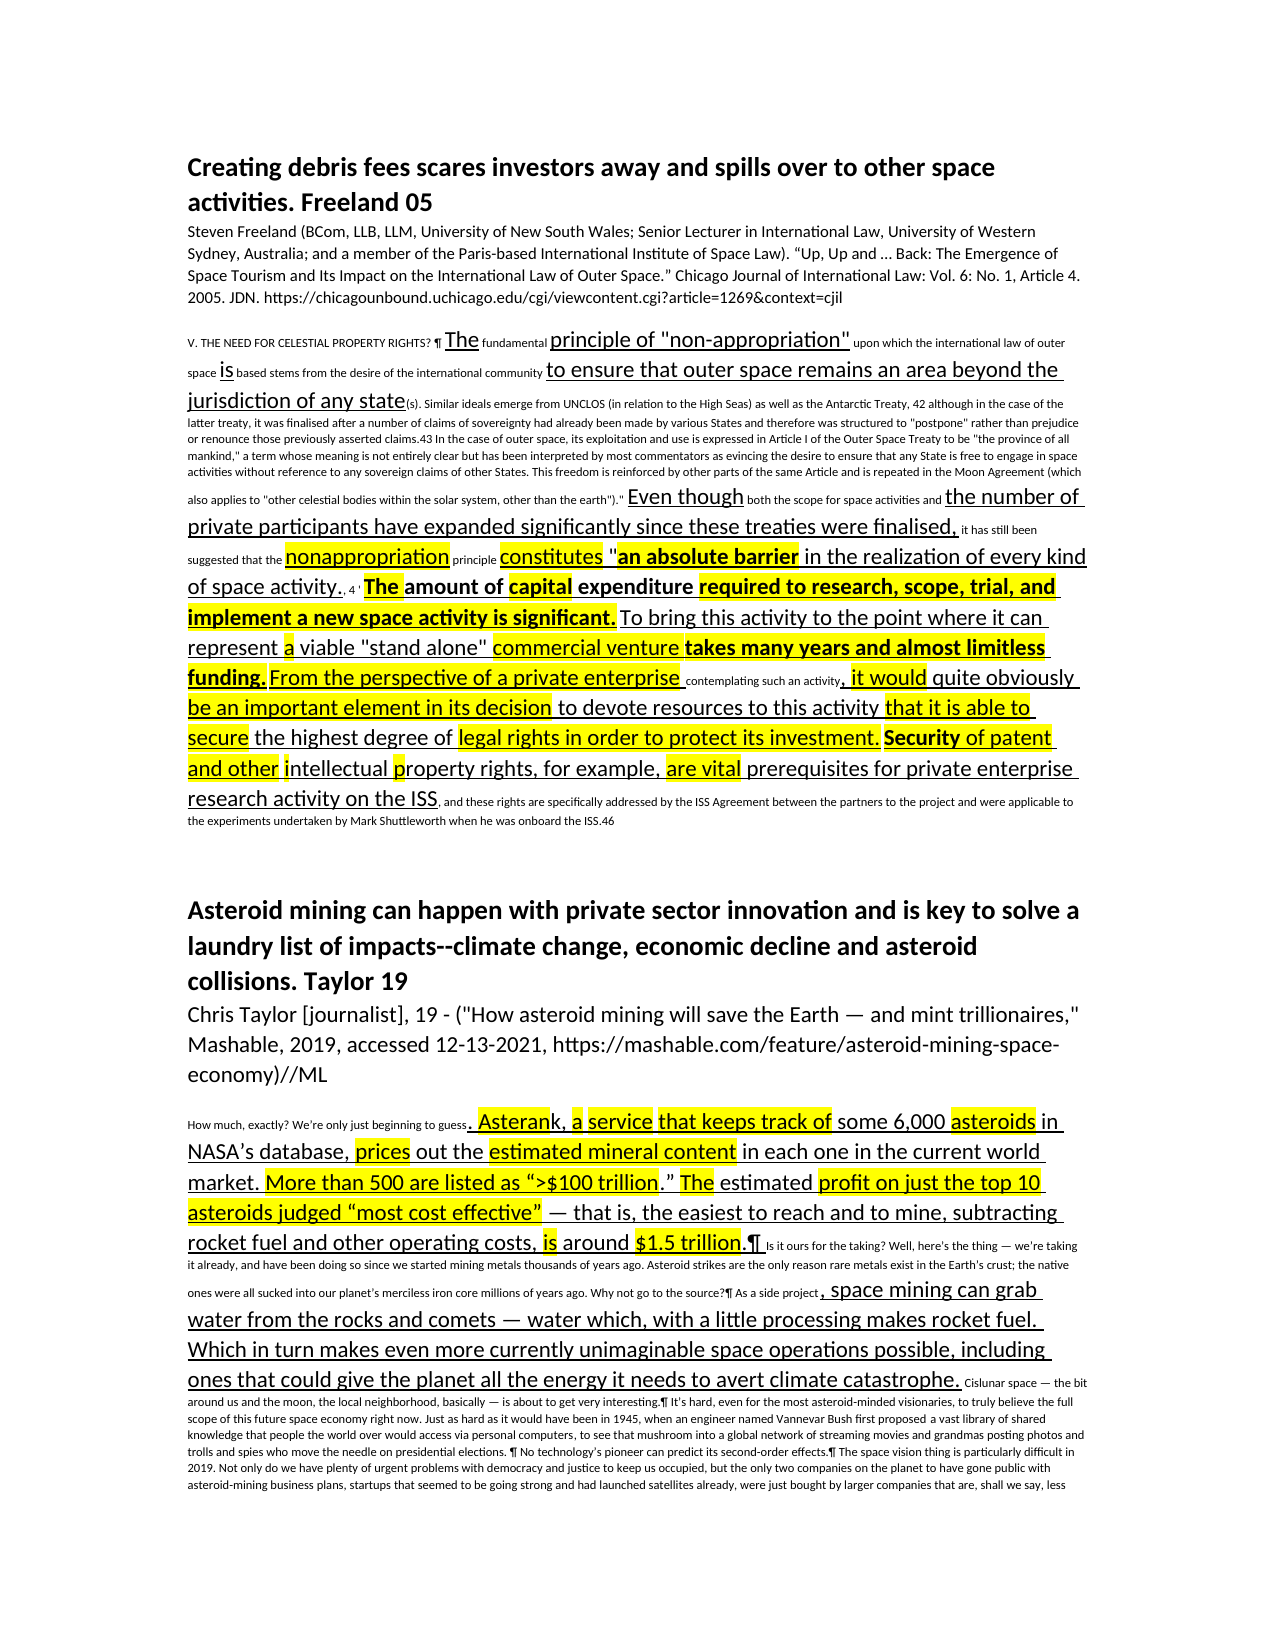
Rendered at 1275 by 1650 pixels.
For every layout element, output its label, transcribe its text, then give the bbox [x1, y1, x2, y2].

text V. THE NEED FOR CELESTIAL PROPERTY RIGHTS? ¶ The fundamental principle of "non-appropriation" upon which the international law of outer space is based stems from the desire of the international community to ensure that outer space remains an area beyond the jurisdiction of any state(s). Similar ideals emerge from UNCLOS (in relation to the High Seas) as well as the Antarctic Treaty, 42 although in the case of the latter treaty, it was finalised after a number of claims of sovereignty had already been made by various States and therefore was structured to "postpone" rather than prejudice or renounce those previously asserted claims.43 In the case of outer space, its exploitation and use is expressed in Article I of the Outer Space Treaty to be "the province of all mankind," a term whose meaning is not entirely clear but has been interpreted by most commentators as evincing the desire to ensure that any State is free to engage in space activities without reference to any sovereign claims of other States. This freedom is reinforced by other parts of the same Article and is repeated in the Moon Agreement (which also applies to "other celestial bodies within the solar system, other than the earth")." Even though both the scope for space activities and the number of private participants have expanded significantly since these treaties were finalised, it has still been suggested that the nonappropriation principle constitutes "an absolute barrier in the realization of every kind of space activity., 4 ' The amount of capital expenditure required to research, scope, trial, and implement a new space activity is significant. To bring this activity to the point where it can represent a viable "stand alone" commercial venture takes many years and almost limitless funding. From the perspective of a private enterprise contemplating such an activity, it would quite obviously be an important element in its decision to devote resources to this activity that it is able to secure the highest degree of legal rights in order to protect its investment. Security of patent and other intellectual property rights, for example, are vital prerequisites for private enterprise research activity on the ISS, and these rights are specifically addressed by the ISS Agreement between the partners to the project and were applicable to the experiments undertaken by Mark Shuttleworth when he was onboard the ISS.46 [187, 325, 1087, 828]
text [187, 1107, 1087, 1492]
text Steven Freeland (BCom, LLB, LLM, University of New South Wales; Senior Lecturer in International Law, University of Western Sydney, Australia; and a member of the Paris-based International Institute of Space Law). “Up, Up and … Back: The Emergence of Space Tourism and Its Impact on the International Law of Outer Space.” Chicago Journal of International Law: Vol. 6: No. 1, Article 4. 2005. JDN. https://chicagounbound.uchicago.edu/cgi/viewcontent.cgi?article=1269&context=cjil [187, 221, 1087, 307]
subtitle Creating debris fees scares investors away and spills over to other space activities. Freeland 05 [187, 150, 1087, 219]
subtitle Asteroid mining can happen with private sector innovation and is key to solve a laundry list of impacts--climate change, economic decline and asteroid collisions. Taylor 19 [187, 893, 1087, 997]
text Chris Taylor [journalist], 19 - ("How asteroid mining will save the Earth — and mint trillionaires," Mashable, 2019, accessed 12-13-2021, https://mashable.com/feature/asteroid-mining-space-economy)//ML [187, 1000, 1087, 1088]
